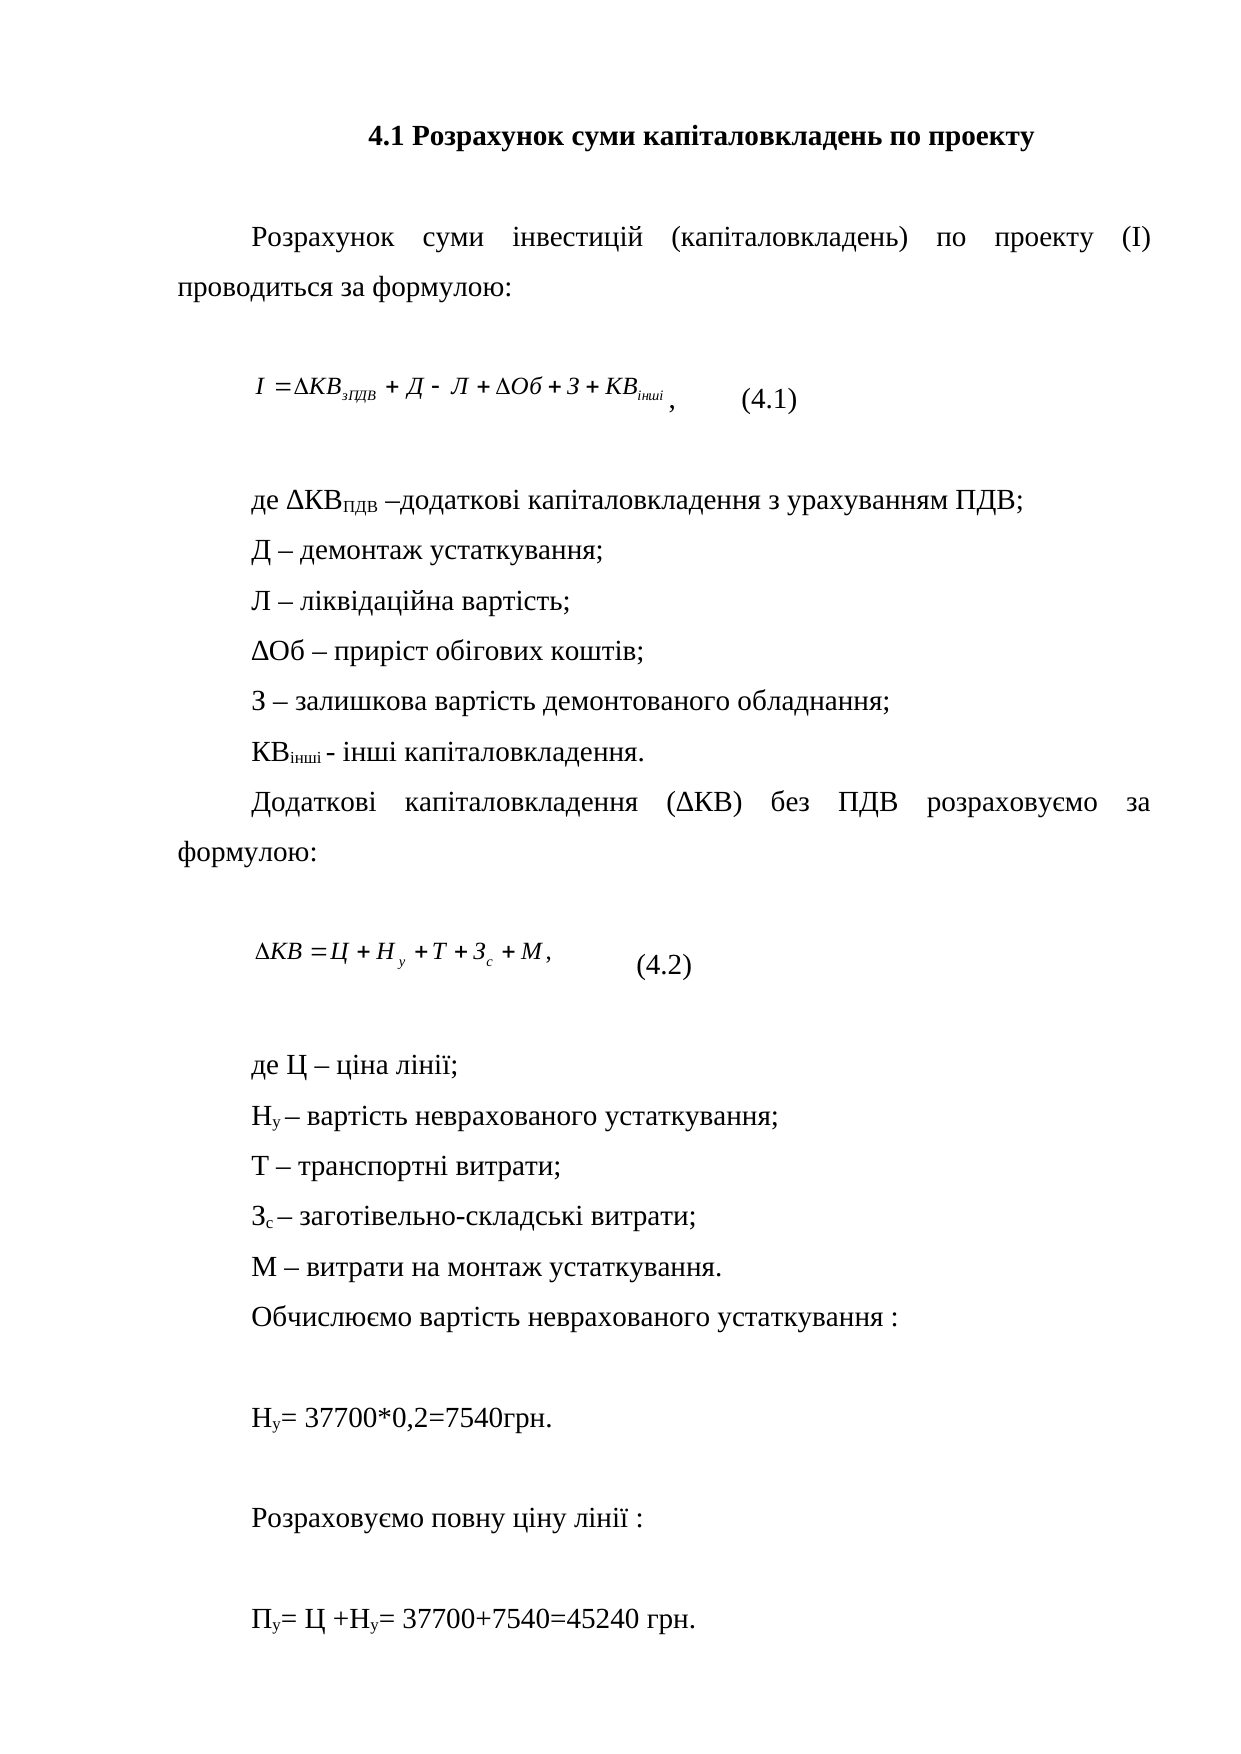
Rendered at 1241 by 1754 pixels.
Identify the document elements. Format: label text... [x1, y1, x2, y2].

text , (4.1) [177, 370, 1152, 415]
text Пу= Ц +Ну= 37700+7540=45240 грн. [177, 1601, 1152, 1634]
text Зс – заготівельно-складські витрати; [177, 1198, 1152, 1232]
text Д – демонтаж устаткування; [177, 532, 1152, 566]
text Ну= 37700*0,2=7540грн. [177, 1400, 1152, 1433]
text Додаткові капіталовкладення (∆КВ) без ПДВ розраховуємо за формулою: [177, 784, 1152, 868]
text М – витрати на монтаж устаткування. [177, 1249, 1152, 1282]
text КВінші - інші капіталовкладення. [177, 734, 1152, 767]
text де Ц – ціна лінії; [177, 1047, 1152, 1081]
text де ∆КВПДВ –додаткові капіталовкладення з урахуванням ПДВ; [177, 482, 1152, 516]
text Розраховуємо повну ціну лінії : [177, 1500, 1152, 1534]
text Ну – вартість неврахованого устаткування; [177, 1098, 1152, 1131]
text ∆Об – приріст обігових коштів; [177, 633, 1152, 667]
text (4.2) [177, 935, 1152, 980]
text 4.1 Розрахунок суми капіталовкладень по проекту [177, 118, 1152, 152]
text Розрахунок суми інвестицій (капіталовкладень) по проекту (І) проводиться за формулою: [177, 219, 1152, 303]
text Т – транспортні витрати; [177, 1148, 1152, 1182]
text Л – ліквідаційна вартість; [177, 583, 1152, 616]
text Обчислюємо вартість неврахованого устаткування : [177, 1299, 1152, 1333]
text З – залишкова вартість демонтованого обладнання; [177, 683, 1152, 717]
